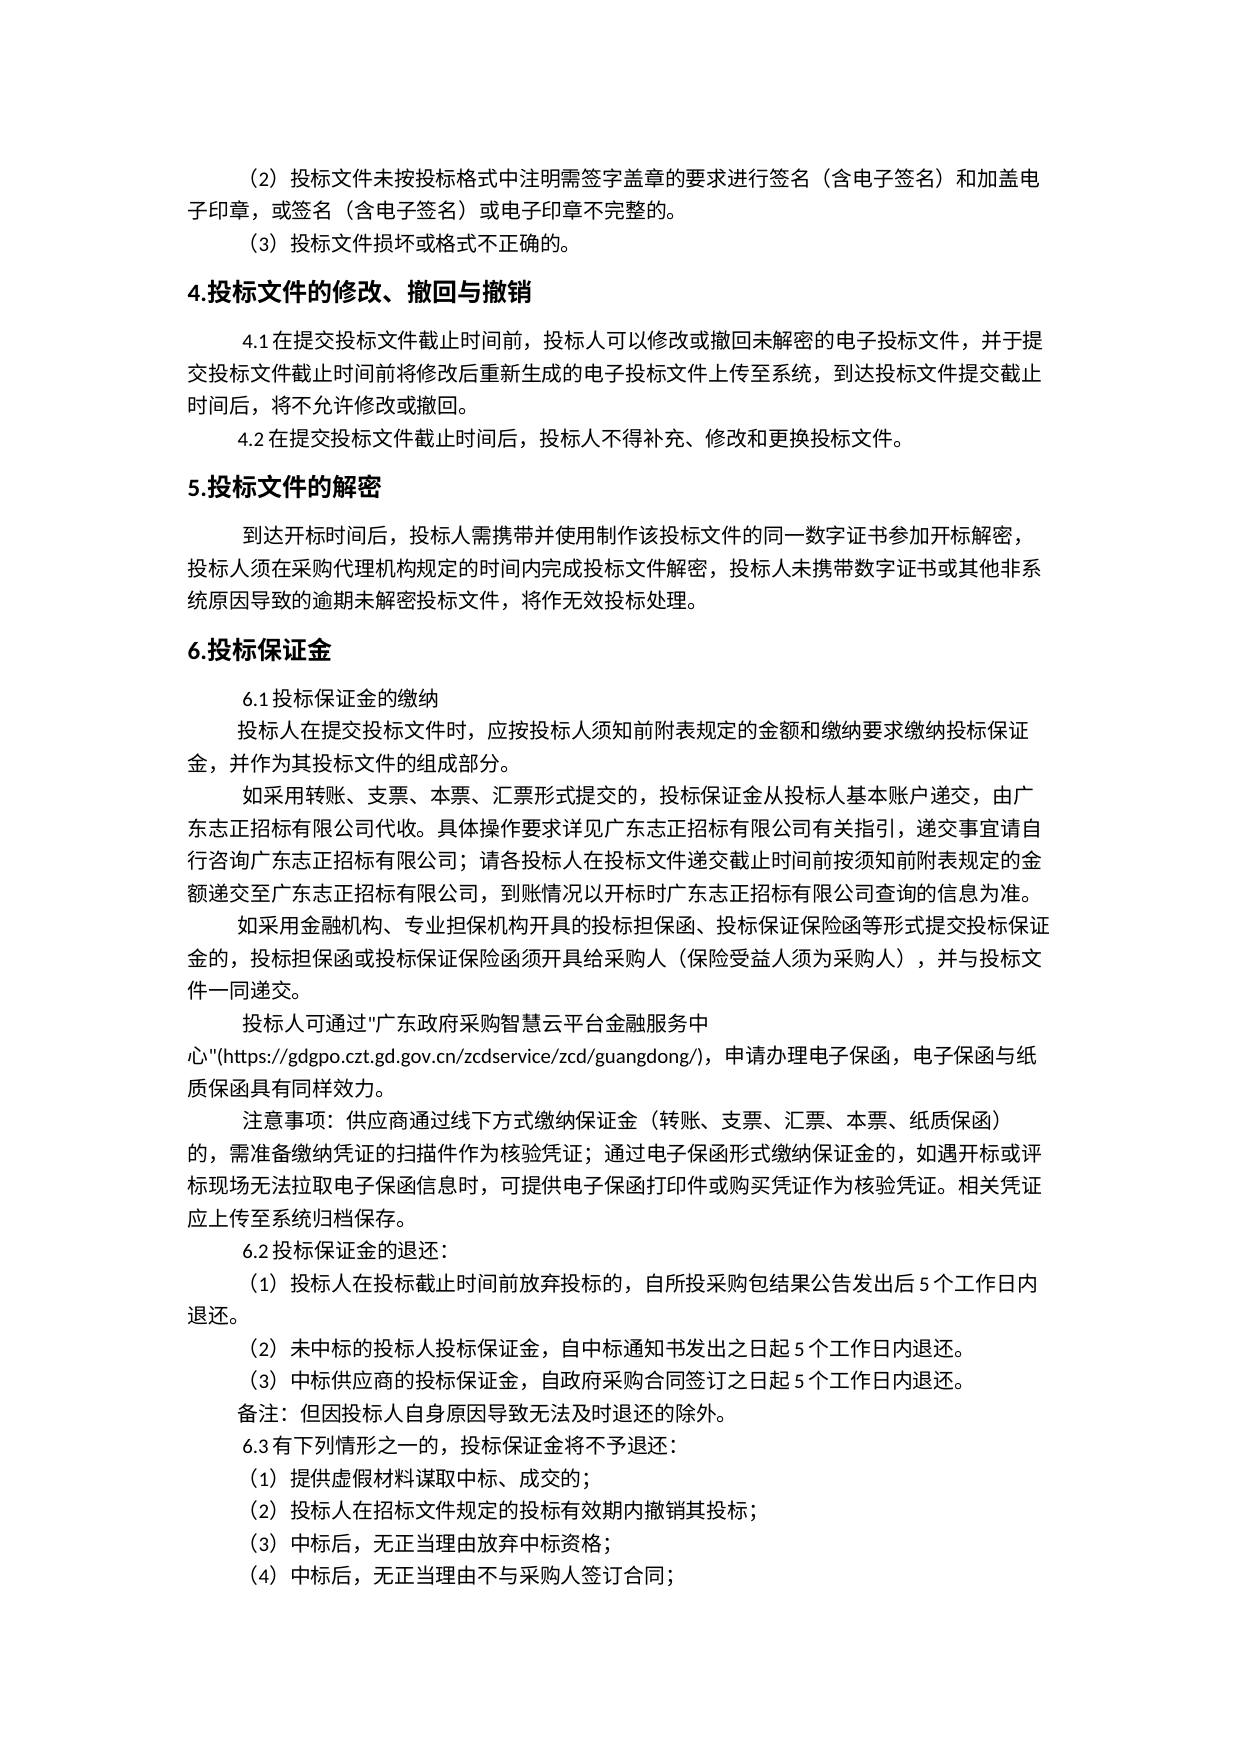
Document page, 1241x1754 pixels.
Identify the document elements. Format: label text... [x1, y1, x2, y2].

text 4.投标文件的修改、撤回与撤销 [187, 259, 1053, 324]
text （3）中标后，无正当理由放弃中标资格； [187, 1527, 1053, 1559]
text 6.1投标保证金的缴纳 [187, 682, 1053, 714]
text 6.2投标保证金的退还： [187, 1234, 1053, 1267]
text 4.1在提交投标文件截止时间前，投标人可以修改或撤回未解密的电子投标文件，并于提交投标文件截止时间前将修改后重新生成的电子投标文件上传至系统，到达投标文件提交截止时间后，将不允许修改或撤回。 [187, 324, 1053, 422]
text 5.投标文件的解密 [187, 454, 1053, 519]
text 4.2在提交投标文件截止时间后，投标人不得补充、修改和更换投标文件。 [187, 422, 1053, 454]
text （3）投标文件损坏或格式不正确的。 [187, 227, 1053, 259]
text 投标人可通过"广东政府采购智慧云平台金融服务中心"(https://gdgpo.czt.gd.gov.cn/zcdservice/zcd/guangdong/)，申请办理电子保函，电子保函与纸质保函具有同样效力。 [187, 1007, 1053, 1104]
text 注意事项：供应商通过线下方式缴纳保证金（转账、支票、汇票、本票、纸质保函）的，需准备缴纳凭证的扫描件作为核验凭证；通过电子保函形式缴纳保证金的，如遇开标或评标现场无法拉取电子保函信息时，可提供电子保函打印件或购买凭证作为核验凭证。相关凭证应上传至系统归档保存。 [187, 1104, 1053, 1234]
text （2）未中标的投标人投标保证金，自中标通知书发出之日起5个工作日内退还。 [187, 1332, 1053, 1364]
text 如采用金融机构、专业担保机构开具的投标担保函、投标保证保险函等形式提交投标保证金的，投标担保函或投标保证保险函须开具给采购人（保险受益人须为采购人），并与投标文件一同递交。 [187, 909, 1053, 1007]
text （1）提供虚假材料谋取中标、成交的； [187, 1462, 1053, 1494]
text 备注：但因投标人自身原因导致无法及时退还的除外。 [187, 1397, 1053, 1429]
text 如采用转账、支票、本票、汇票形式提交的，投标保证金从投标人基本账户递交，由广东志正招标有限公司代收。具体操作要求详见广东志正招标有限公司有关指引，递交事宜请自行咨询广东志正招标有限公司；请各投标人在投标文件递交截止时间前按须知前附表规定的金额递交至广东志正招标有限公司，到账情况以开标时广东志正招标有限公司查询的信息为准。 [187, 779, 1053, 909]
text （3）中标供应商的投标保证金，自政府采购合同签订之日起5个工作日内退还。 [187, 1364, 1053, 1397]
text 投标人在提交投标文件时，应按投标人须知前附表规定的金额和缴纳要求缴纳投标保证金，并作为其投标文件的组成部分。 [187, 714, 1053, 779]
text 到达开标时间后，投标人需携带并使用制作该投标文件的同一数字证书参加开标解密，投标人须在采购代理机构规定的时间内完成投标文件解密，投标人未携带数字证书或其他非系统原因导致的逾期未解密投标文件，将作无效投标处理。 [187, 519, 1053, 617]
text 6.投标保证金 [187, 617, 1053, 682]
text 6.3有下列情形之一的，投标保证金将不予退还： [187, 1429, 1053, 1462]
text （1）投标人在投标截止时间前放弃投标的，自所投采购包结果公告发出后5个工作日内退还。 [187, 1267, 1053, 1332]
text （2）投标人在招标文件规定的投标有效期内撤销其投标； [187, 1494, 1053, 1527]
text （2）投标文件未按投标格式中注明需签字盖章的要求进行签名（含电子签名）和加盖电子印章，或签名（含电子签名）或电子印章不完整的。 [187, 162, 1053, 227]
text （4）中标后，无正当理由不与采购人签订合同； [187, 1559, 1053, 1592]
